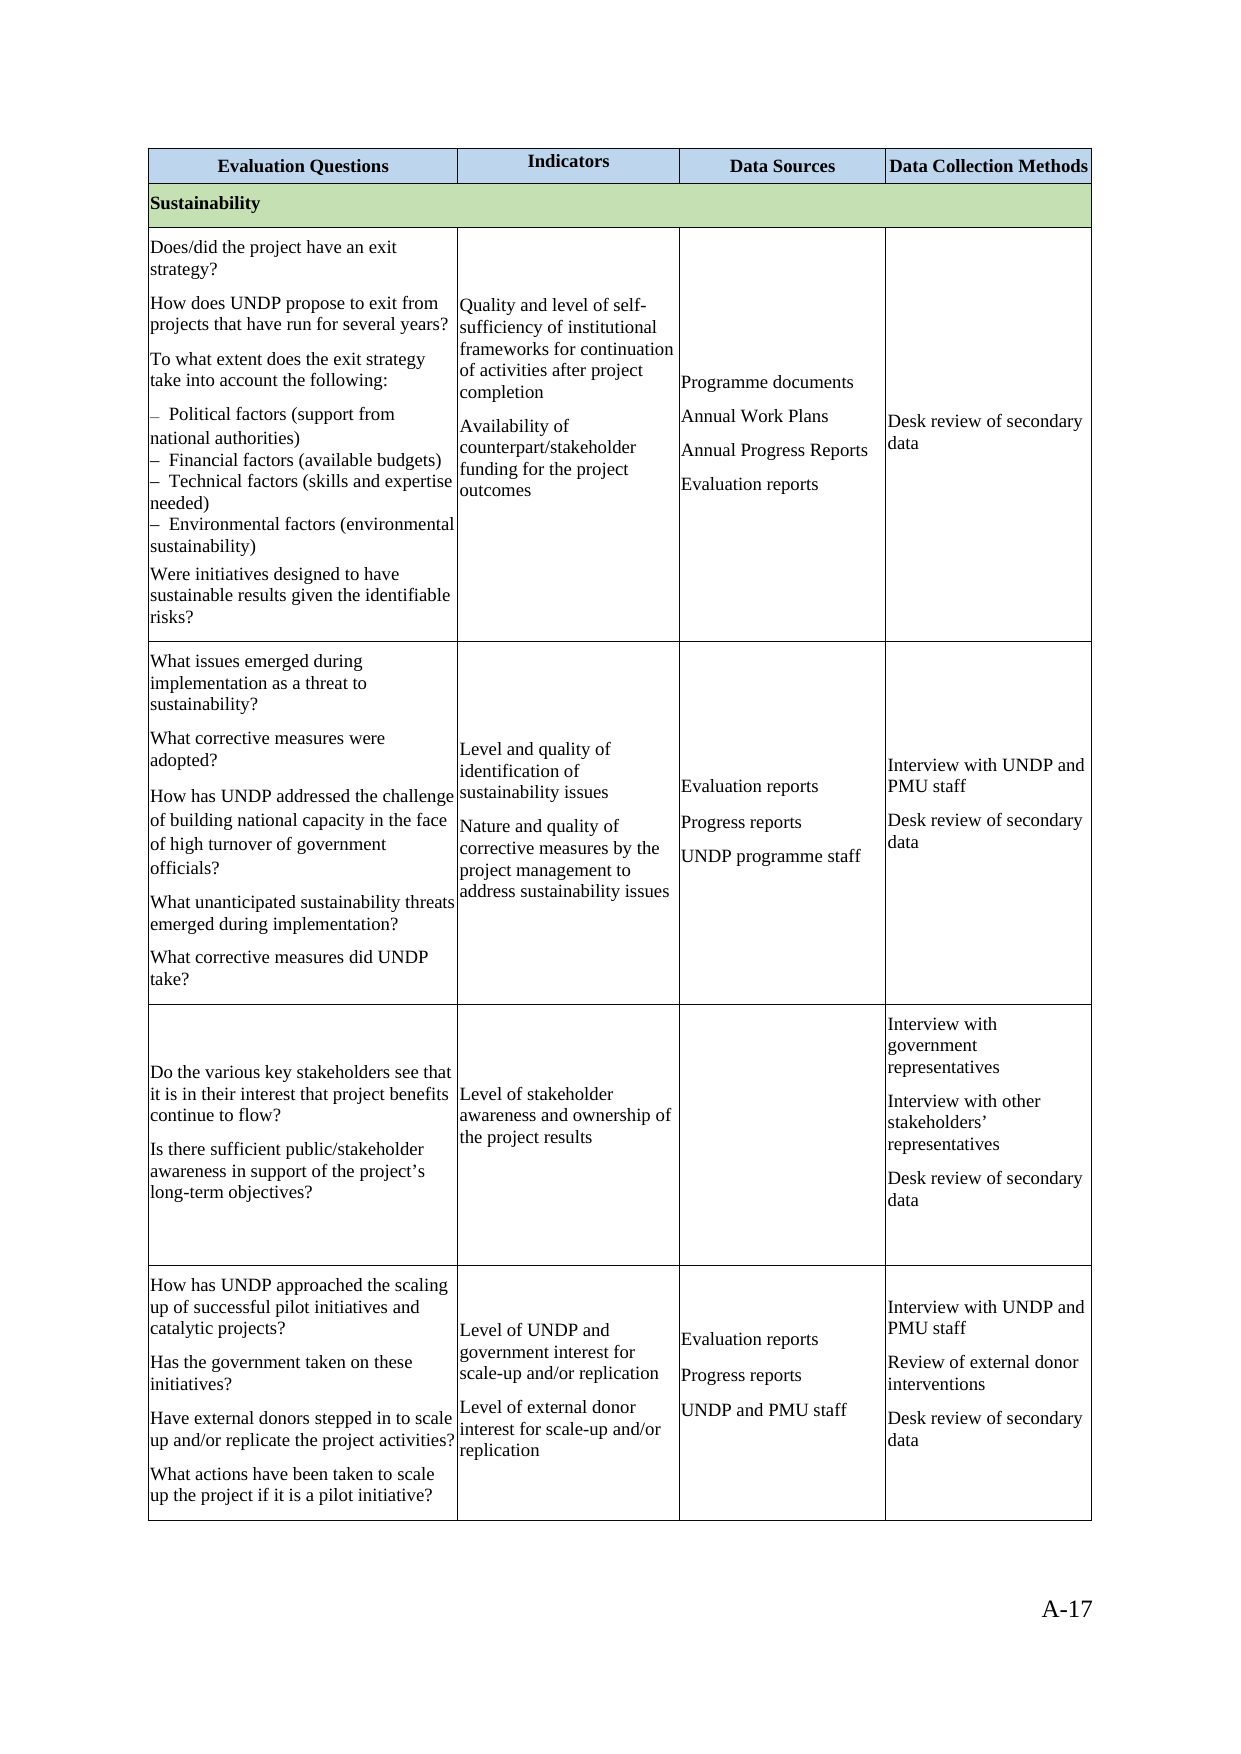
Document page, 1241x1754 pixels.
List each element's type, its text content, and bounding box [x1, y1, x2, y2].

table_cell How has UNDP approached the scaling up of successful pilot initiatives and catalytic projects? Has the government taken on these initiatives? Have external donors stepped in to scale up and/or replicate the project activities? What actions have been taken to scale up the project if it is a pilot initiative? [149, 1266, 457, 1520]
table_cell Level of UNDP and government interest for scale-up and/or replication Level of external donor interest for scale-up and/or replication [458, 1266, 679, 1520]
table_header Data Collection Methods [886, 149, 1091, 183]
table_header Indicators [458, 149, 679, 183]
table_cell Do the various key stakeholders see that it is in their interest that project benefits continue to flow? Is there sufficient public/stakeholder awareness in support of the project’s long-term objectives? [149, 1005, 457, 1265]
table_cell Level and quality of identification of sustainability issues Nature and quality of corrective measures by the project management to address sustainability issues [458, 642, 679, 1004]
table_cell Evaluation reports Progress reports UNDP and PMU staff [680, 1266, 885, 1520]
table_cell Level of stakeholder awareness and ownership of the project results [458, 1005, 679, 1265]
table_cell Evaluation reports Progress reports UNDP programme staff [680, 642, 885, 1004]
table_header Evaluation Questions [149, 149, 457, 183]
table_cell Sustainability [149, 184, 1091, 227]
table_cell [680, 1005, 885, 1265]
table_cell Interview with UNDP and PMU staff Desk review of secondary data [886, 642, 1091, 1004]
table_cell Desk review of secondary data [886, 228, 1091, 641]
table_cell Does/did the project have an exit strategy? How does UNDP propose to exit from projects that have run for several years? To what extent does the exit strategy take into account the following: – Political factors (support from national authorities) – Financial factors (available budgets) – Technical factors (skills and expertise needed) – Environmental factors (environmental sustainability) Were initiatives designed to have sustainable results given the identifiable risks? [149, 228, 457, 641]
table_cell Interview with UNDP and PMU staff Review of external donor interventions Desk review of secondary data [886, 1266, 1091, 1520]
table_cell Quality and level of self-sufficiency of institutional frameworks for continuation of activities after project completion Availability of counterpart/stakeholder funding for the project outcomes [458, 228, 679, 641]
table_header Data Sources [680, 149, 885, 183]
table_cell What issues emerged during implementation as a threat to sustainability? What corrective measures were adopted? How has UNDP addressed the challenge of building national capacity in the face of high turnover of government officials? What unanticipated sustainability threats emerged during implementation? What corrective measures did UNDP take? [149, 642, 457, 1004]
table_cell Interview with government representatives Interview with other stakeholders’ representatives Desk review of secondary data [886, 1005, 1091, 1265]
table_cell Programme documents Annual Work Plans Annual Progress Reports Evaluation reports [680, 228, 885, 641]
